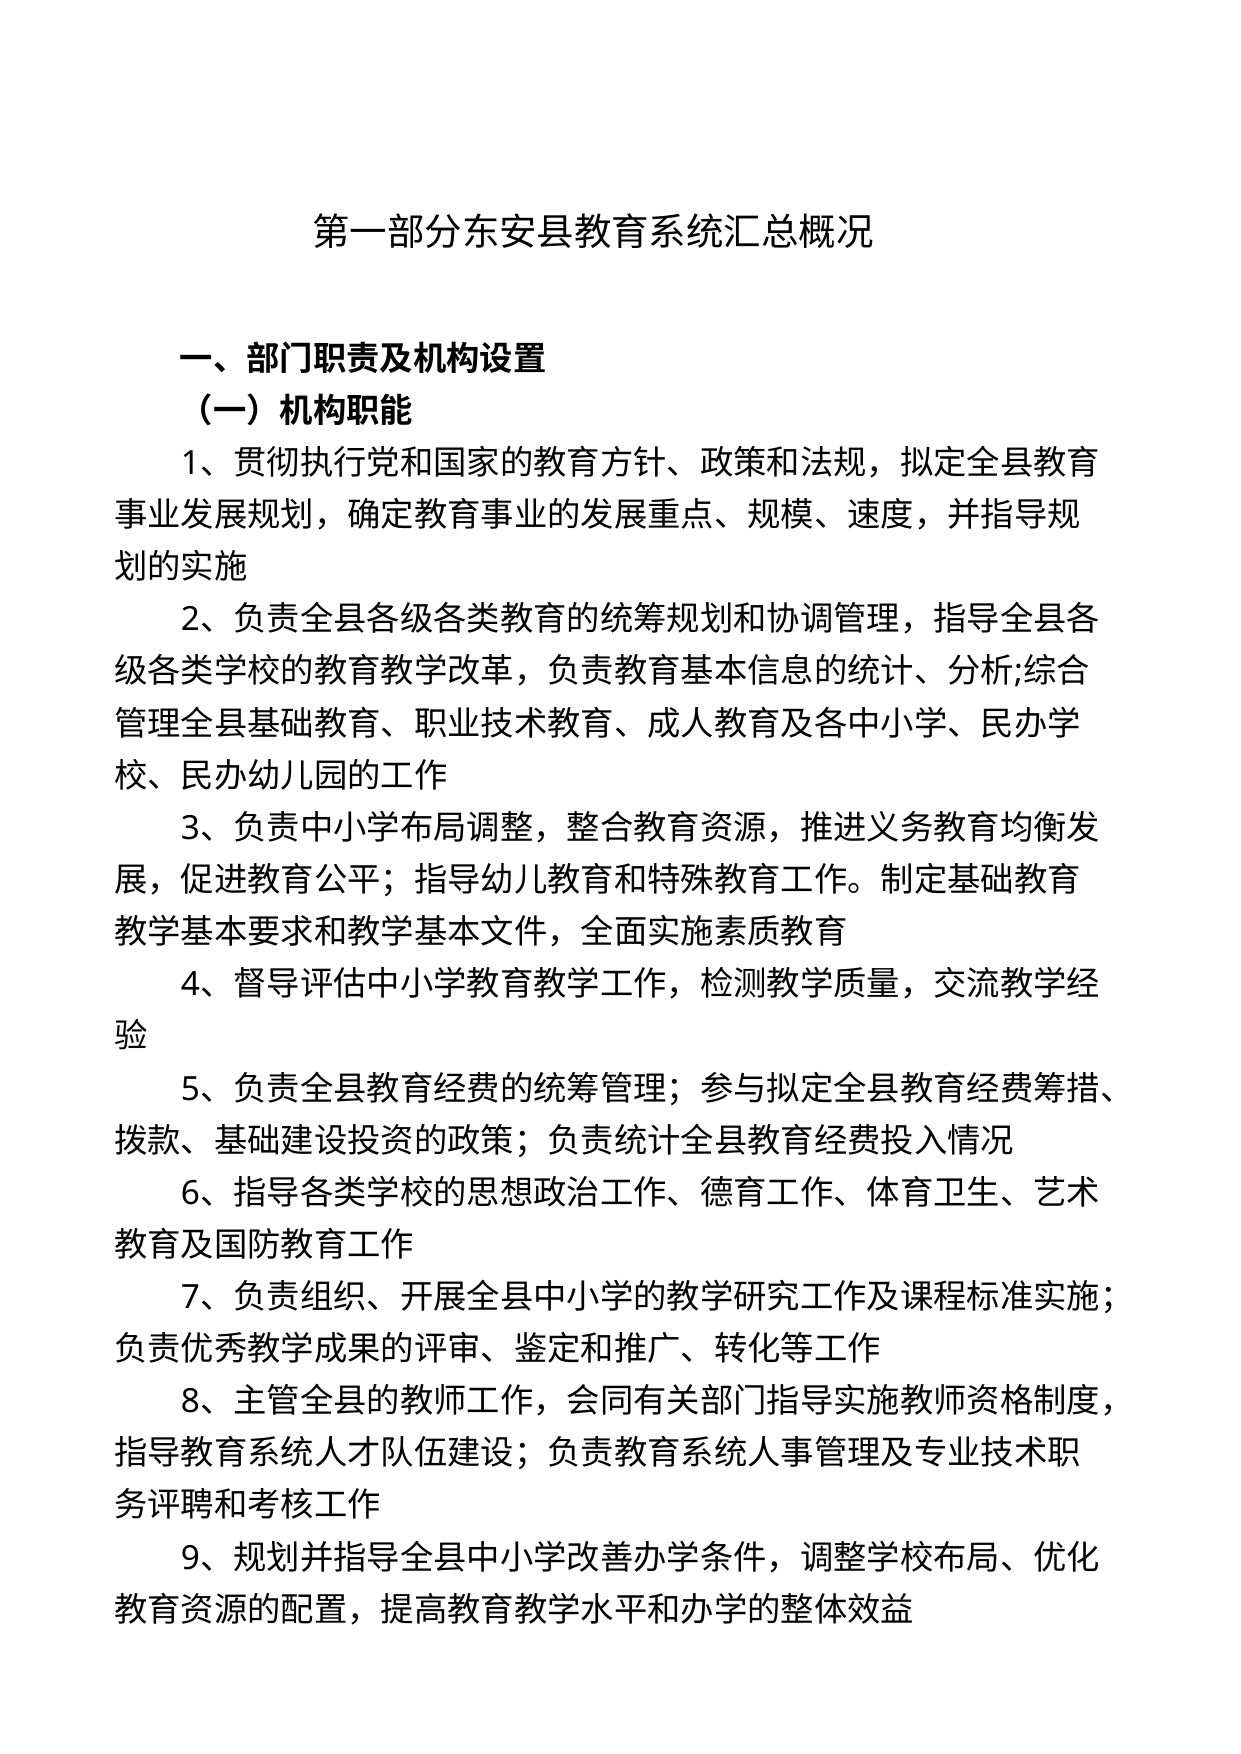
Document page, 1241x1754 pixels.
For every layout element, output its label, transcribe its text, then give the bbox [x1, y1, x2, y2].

text 3、负责中小学布局调整，整合教育资源，推进义务教育均衡发展，促进教育公平；指导幼儿教育和特殊教育工作。制定基础教育教学基本要求和教学基本文件，全面实施素质教育 [114, 798, 1113, 954]
text 4、督导评估中小学教育教学工作，检测教学质量，交流教学经验 [114, 954, 1113, 1058]
text 6、指导各类学校的思想政治工作、德育工作、体育卫生、艺术教育及国防教育工作 [114, 1162, 1113, 1267]
text 5、负责全县教育经费的统筹管理；参与拟定全县教育经费筹措、拨款、基础建设投资的政策；负责统计全县教育经费投入情况 [114, 1058, 1113, 1162]
text 第一部分东安县教育系统汇总概况 [312, 206, 1113, 255]
text 1、贯彻执行党和国家的教育方针、政策和法规，拟定全县教育事业发展规划，确定教育事业的发展重点、规模、速度，并指导规划的实施 [114, 433, 1113, 589]
text 2、负责全县各级各类教育的统筹规划和协调管理，指导全县各级各类学校的教育教学改革，负责教育基本信息的统计、分析;综合管理全县基础教育、职业技术教育、成人教育及各中小学、民办学校、民办幼儿园的工作 [114, 589, 1113, 797]
text 9、规划并指导全县中小学改善办学条件，调整学校布局、优化教育资源的配置，提高教育教学水平和办学的整体效益 [114, 1527, 1113, 1632]
text （一）机构职能 [114, 381, 1113, 433]
text 7、负责组织、开展全县中小学的教学研究工作及课程标准实施；负责优秀教学成果的评审、鉴定和推广、转化等工作 [114, 1267, 1113, 1371]
text 一、部门职责及机构设置 [114, 329, 1113, 381]
text 8、主管全县的教师工作，会同有关部门指导实施教师资格制度，指导教育系统人才队伍建设；负责教育系统人事管理及专业技术职务评聘和考核工作 [114, 1371, 1113, 1527]
